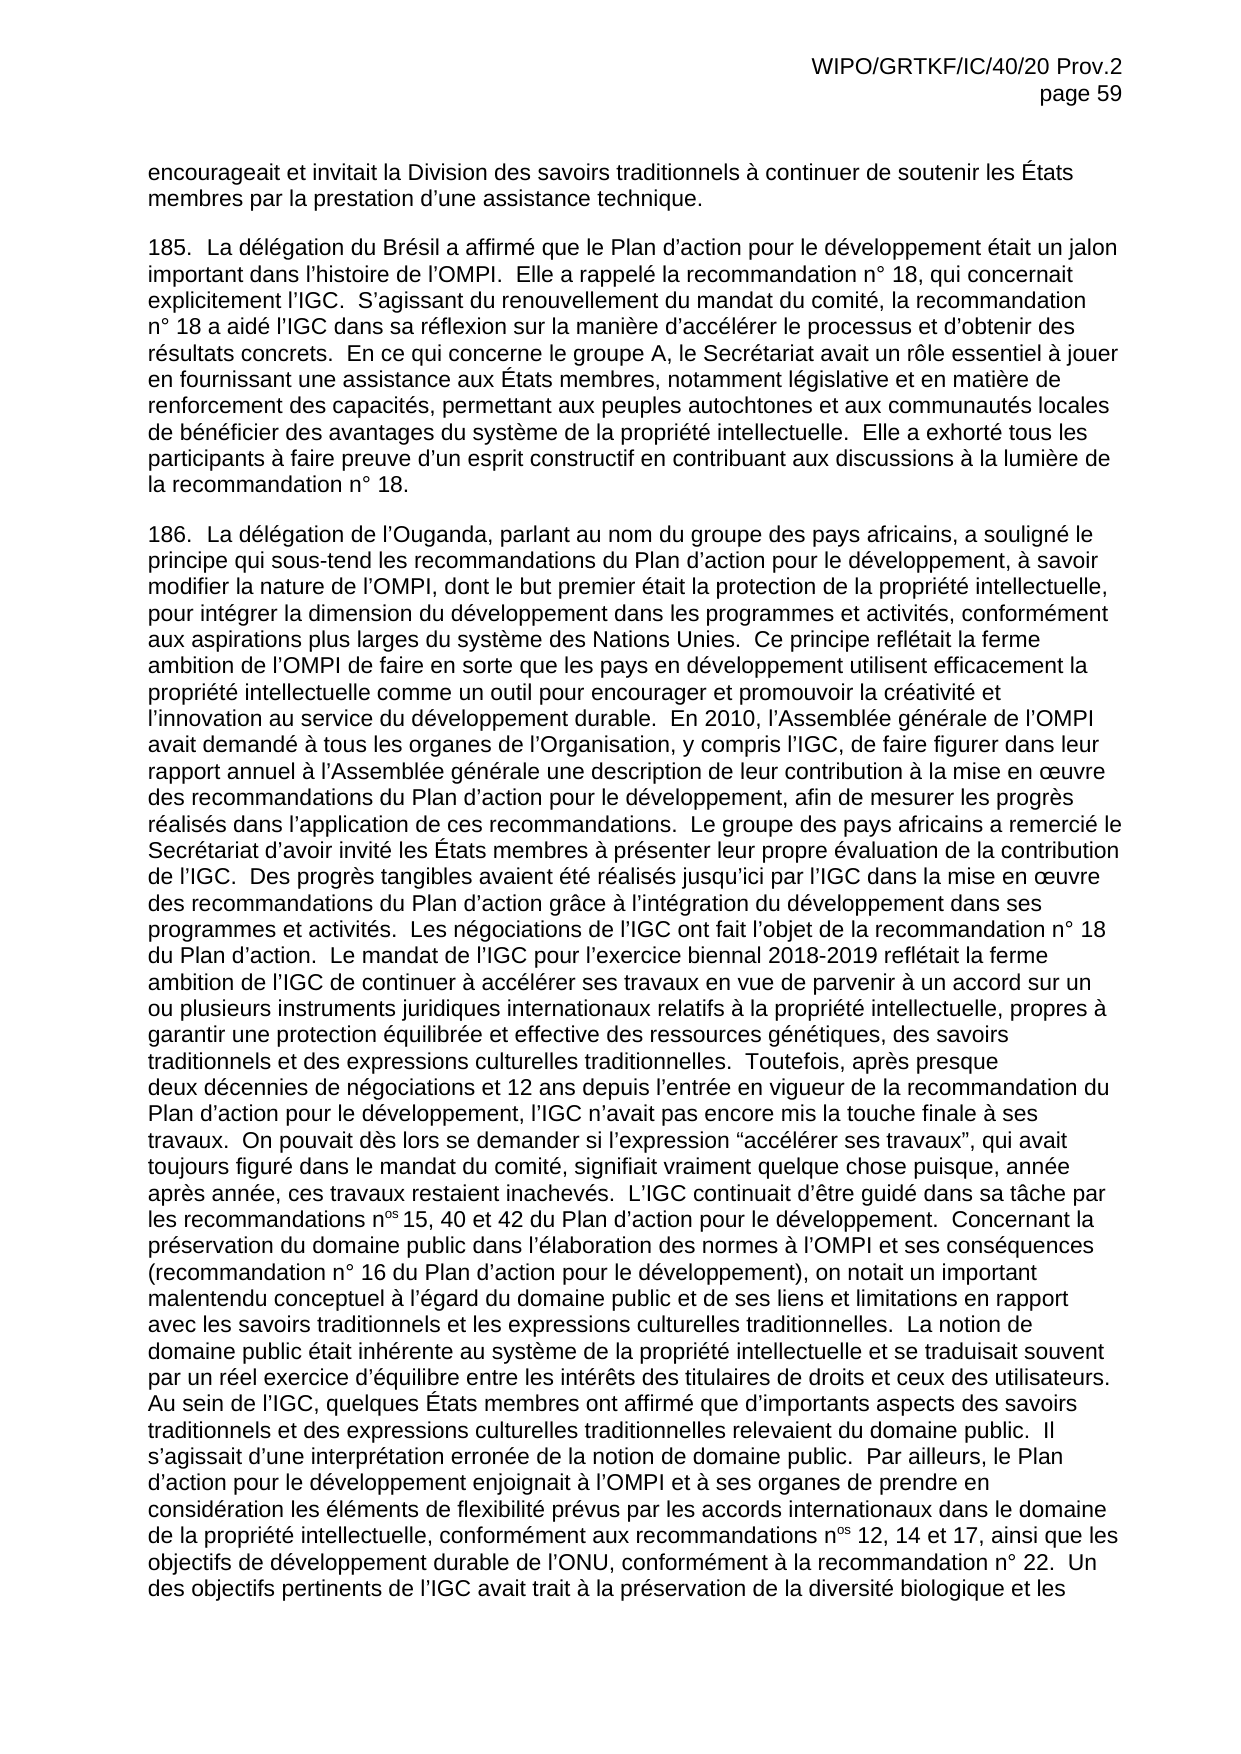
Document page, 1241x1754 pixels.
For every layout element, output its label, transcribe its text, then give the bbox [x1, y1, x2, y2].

text La délégation du Brésil a affirmé que le Plan d’action pour le développement était un jalon important dans l’histoire de l’OMPI. Elle a rappelé la recommandation n° 18, qui concernait explicitement l’IGC. S’agissant du renouvellement du mandat du comité, la recommandation n° 18 a aidé l’IGC dans sa réflexion sur la manière d’accélérer le processus et d’obtenir des résultats concrets. En ce qui concerne le groupe A, le Secrétariat avait un rôle essentiel à jouer en fournissant une assistance aux États membres, notamment législative et en matière de renforcement des capacités, permettant aux peuples autochtones et aux communautés locales de bénéficier des avantages du système de la propriété intellectuelle. Elle a exhorté tous les participants à faire preuve d’un esprit constructif en contribuant aux discussions à la lumière de la recommandation n° 18. [148, 234, 1122, 498]
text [148, 158, 1122, 211]
